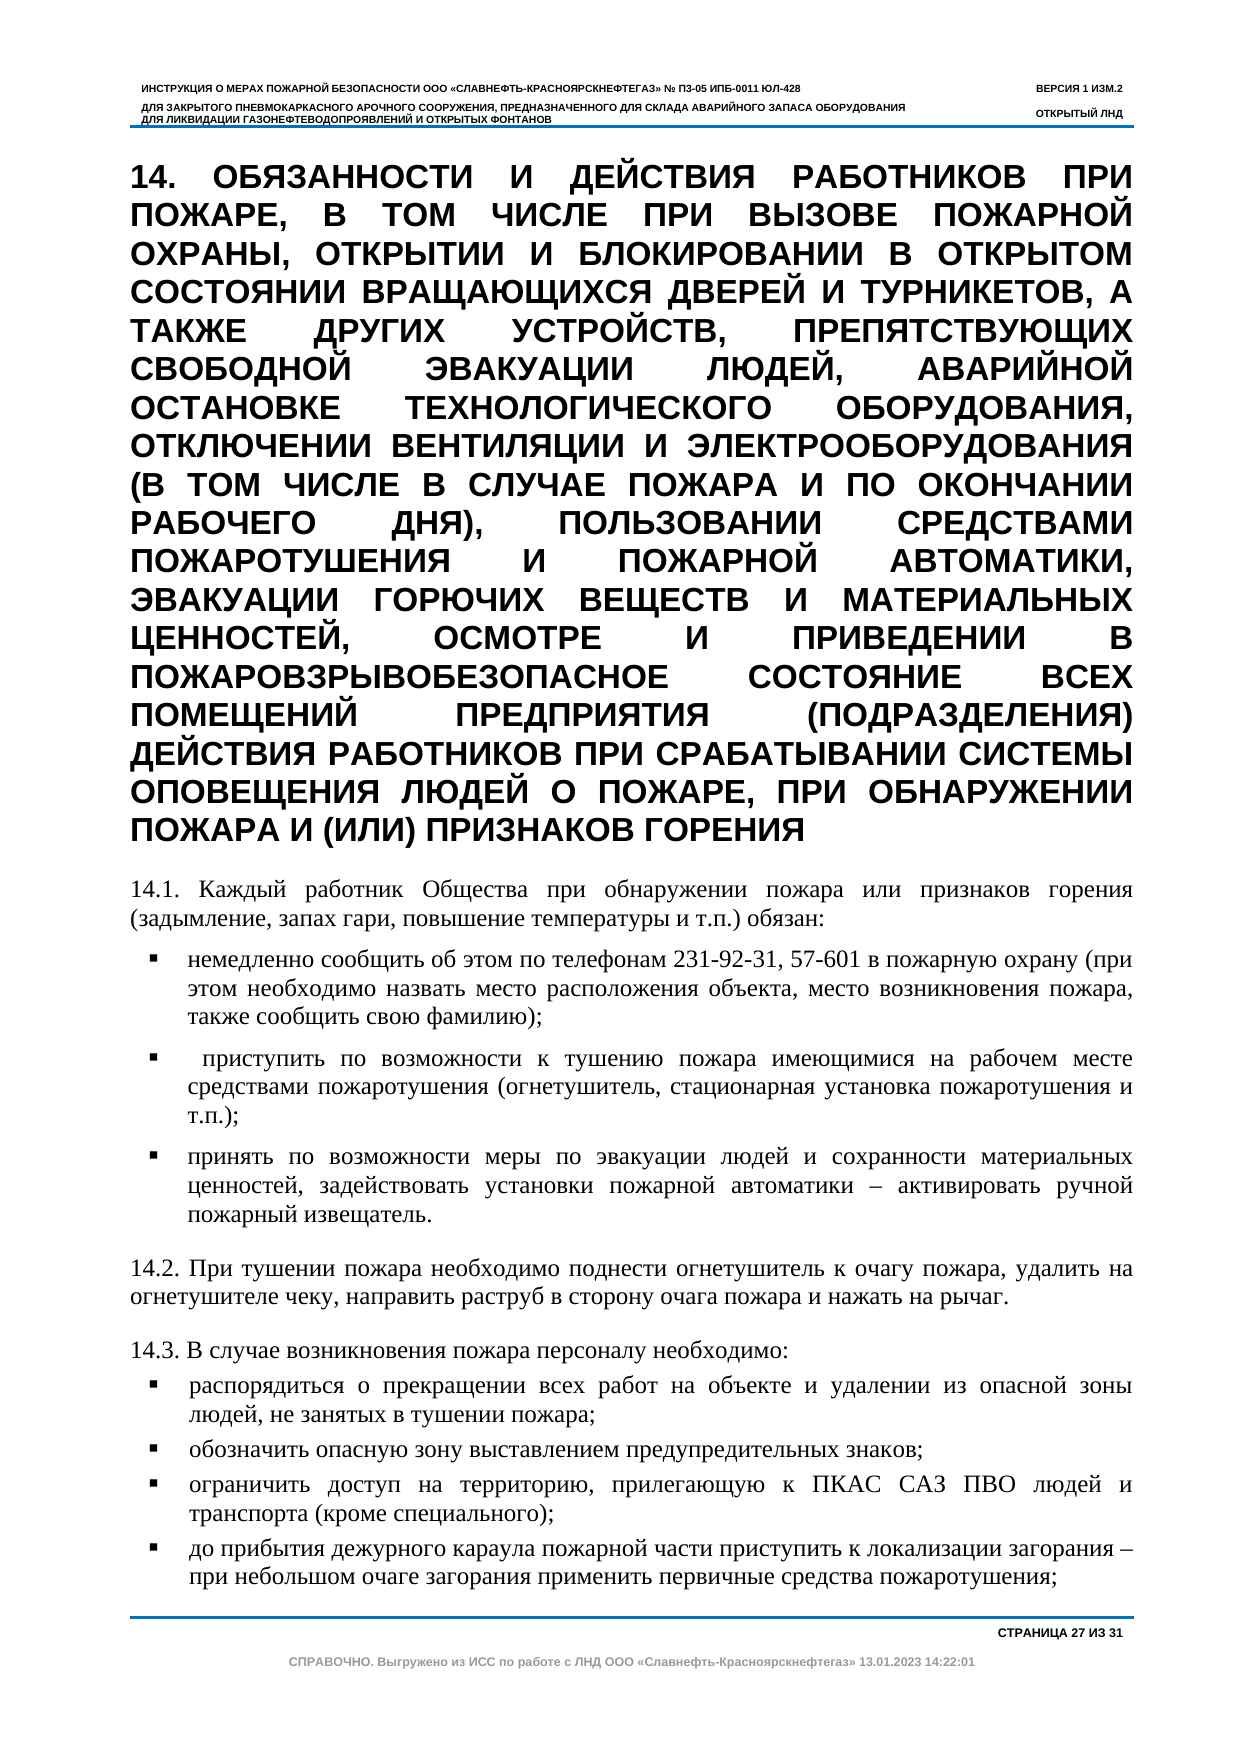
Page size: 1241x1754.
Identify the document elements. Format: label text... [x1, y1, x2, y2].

list приступить по возможности к тушению пожара имеющимися на рабочем месте средствами пожаротушения (огнетушитель, стационарная установка пожаротушения и т.п.); [148, 1043, 1134, 1129]
list принять по возможности меры по эвакуации людей и сохранности материальных ценностей, задействовать установки пожарной автоматики – активировать ручной пожарный извещатель. [148, 1141, 1134, 1228]
list до прибытия дежурного караула пожарной части приступить к локализации загорания – при небольшом очаге загорания применить первичные средства пожаротушения; [148, 1533, 1134, 1590]
list немедленно сообщить об этом по телефонам 231-92-31, 57-601 в пожарную охрану (при этом необходимо назвать место расположения объекта, место возникновения пожара, также сообщить свою фамилию); [148, 944, 1134, 1030]
text 14.1. Каждый работник Общества при обнаружении пожара или признаков горения (задымление, запах гари, повышение температуры и т.п.) обязан: [130, 874, 1134, 931]
list распорядиться о прекращении всех работ на объекте и удалении из опасной зоны людей, не занятых в тушении пожара; [148, 1370, 1134, 1428]
subtitle 14. ОБЯЗАННОСТИ И ДЕЙСТВИЯ РАБОТНИКОВ ПРИ ПОЖАРЕ, В ТОМ ЧИСЛЕ ПРИ ВЫЗОВЕ ПОЖАРНОЙ ОХРАНЫ, ОТКРЫТИИ И БЛОКИРОВАНИИ В ОТКРЫТОМ СОСТОЯНИИ ВРАЩАЮЩИХСЯ ДВЕРЕЙ И ТУРНИКЕТОВ, А ТАКЖЕ ДРУГИХ УСТРОЙСТВ, ПРЕПЯТСТВУЮЩИХ СВОБОДНОЙ ЭВАКУАЦИИ ЛЮДЕЙ, АВАРИЙНОЙ ОСТАНОВКЕ ТЕХНОЛОГИЧЕСКОГО ОБОРУДОВАНИЯ, ОТКЛЮЧЕНИИ ВЕНТИЛЯЦИИ И ЭЛЕКТРООБОРУДОВАНИЯ (В ТОМ ЧИСЛЕ В СЛУЧАЕ ПОЖАРА И ПО ОКОНЧАНИИ РАБОЧЕГО ДНЯ), ПОЛЬЗОВАНИИ СРЕДСТВАМИ ПОЖАРОТУШЕНИЯ И ПОЖАРНОЙ АВТОМАТИКИ, ЭВАКУАЦИИ ГОРЮЧИХ ВЕЩЕСТВ И МАТЕРИАЛЬНЫХ ЦЕННОСТЕЙ, ОСМОТРЕ И ПРИВЕДЕНИИ В ПОЖАРОВЗРЫВОБЕЗОПАСНОЕ СОСТОЯНИЕ ВСЕХ ПОМЕЩЕНИЙ ПРЕДПРИЯТИЯ (ПОДРАЗДЕЛЕНИЯ) ДЕЙСТВИЯ РАБОТНИКОВ ПРИ СРАБАТЫВАНИИ СИСТЕМЫ ОПОВЕЩЕНИЯ ЛЮДЕЙ О ПОЖАРЕ, ПРИ ОБНАРУЖЕНИИ ПОЖАРА И (ИЛИ) ПРИЗНАКОВ ГОРЕНИЯ [130, 157, 1134, 849]
list ограничить доступ на территорию, прилегающую к ПКАС САЗ ПВО людей и транспорта (кроме специального); [148, 1469, 1134, 1526]
text 14.3. В случае возникновения пожара персоналу необходимо: [130, 1335, 1134, 1364]
text 14.2. При тушении пожара необходимо поднести огнетушитель к очагу пожара, удалить на огнетушителе чеку, направить раструб в сторону очага пожара и нажать на рычаг. [130, 1253, 1134, 1310]
list обозначить опасную зону выставлением предупредительных знаков; [148, 1434, 1134, 1463]
